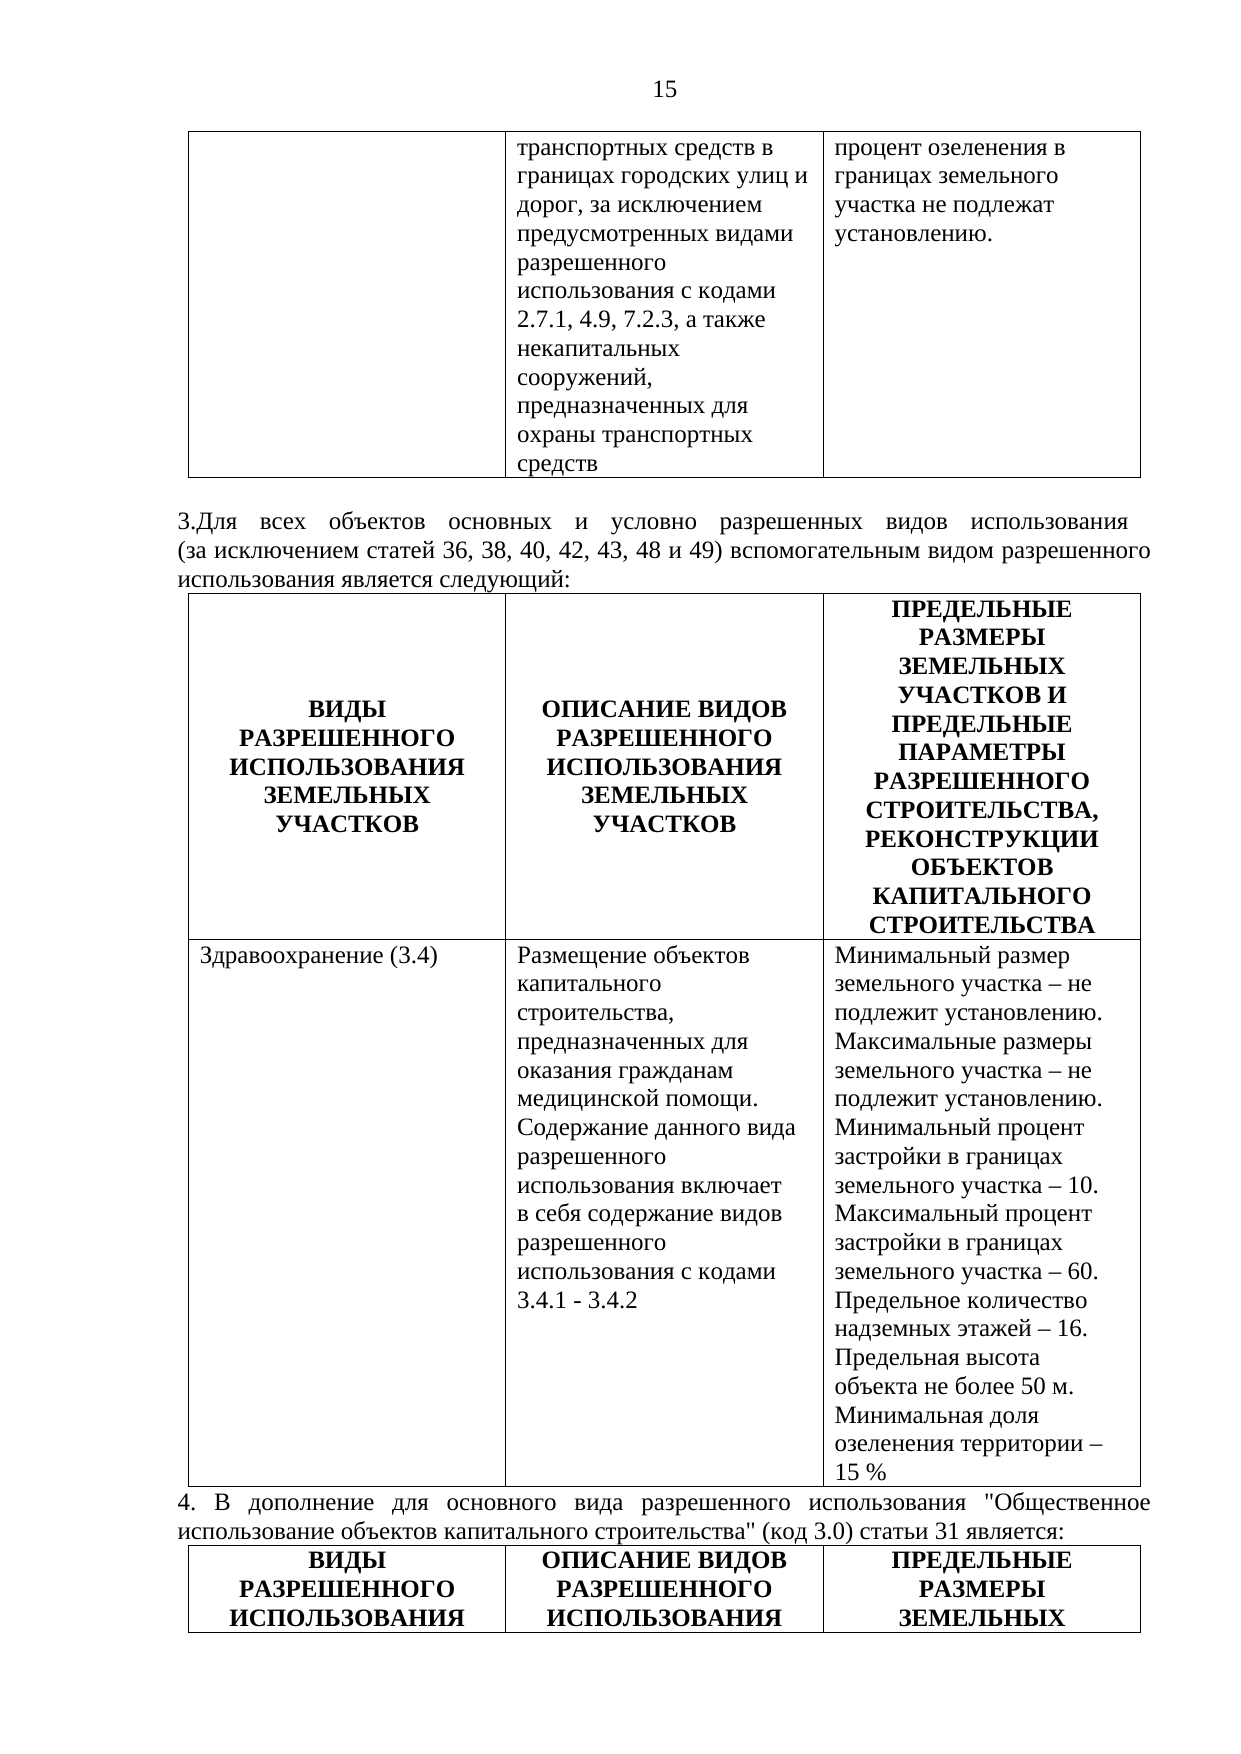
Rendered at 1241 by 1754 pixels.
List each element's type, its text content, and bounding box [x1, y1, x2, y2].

table_cell Размещение объектов капитального строительства, предназначенных для оказания гражданам медицинской помощи. Содержание данного вида разрешенного использования включает в себя содержание видов разрешенного использования с кодами 3.4.1 - 3.4.2 [506, 940, 823, 1486]
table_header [506, 1546, 823, 1632]
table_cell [506, 132, 823, 477]
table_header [824, 1546, 1140, 1632]
table_header ПРЕДЕЛЬНЫЕ РАЗМЕРЫ ЗЕМЕЛЬНЫХ УЧАСТКОВ И ПРЕДЕЛЬНЫЕ ПАРАМЕТРЫ РАЗРЕШЕННОГО СТРОИТЕЛЬСТВА, РЕКОНСТРУКЦИИ ОБЪЕКТОВ КАПИТАЛЬНОГО СТРОИТЕЛЬСТВА [824, 594, 1140, 939]
table_header ОПИСАНИЕ ВИДОВ РАЗРЕШЕННОГО ИСПОЛЬЗОВАНИЯ ЗЕМЕЛЬНЫХ УЧАСТКОВ [506, 594, 823, 939]
table_cell Здравоохранение (3.4) [189, 940, 505, 1486]
table_cell Минимальный размер земельного участка – не подлежит установлению. Максимальные размеры земельного участка – не подлежит установлению. Минимальный процент застройки в границах земельного участка – 10. Максимальный процент застройки в границах земельного участка – 60. Предельное количество надземных этажей – 16. Предельная высота объекта не более 50 м. Минимальная доля озеленения территории – 15 % [824, 940, 1140, 1486]
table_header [189, 1546, 505, 1632]
text 3.Для всех объектов основных и условно разрешенных видов использования (за исключением статей 36, 38, 40, 42, 43, 48 и 49) вспомогательным видом разрешенного использования является следующий: [177, 506, 1152, 593]
text 4. В дополнение для основного вида разрешенного использования "Общественное использование объектов капитального строительства" (код 3.0) статьи 31 является: [177, 1487, 1152, 1544]
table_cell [189, 132, 505, 477]
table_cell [824, 132, 1140, 477]
table_header ВИДЫ РАЗРЕШЕННОГО ИСПОЛЬЗОВАНИЯ ЗЕМЕЛЬНЫХ УЧАСТКОВ [189, 594, 505, 939]
